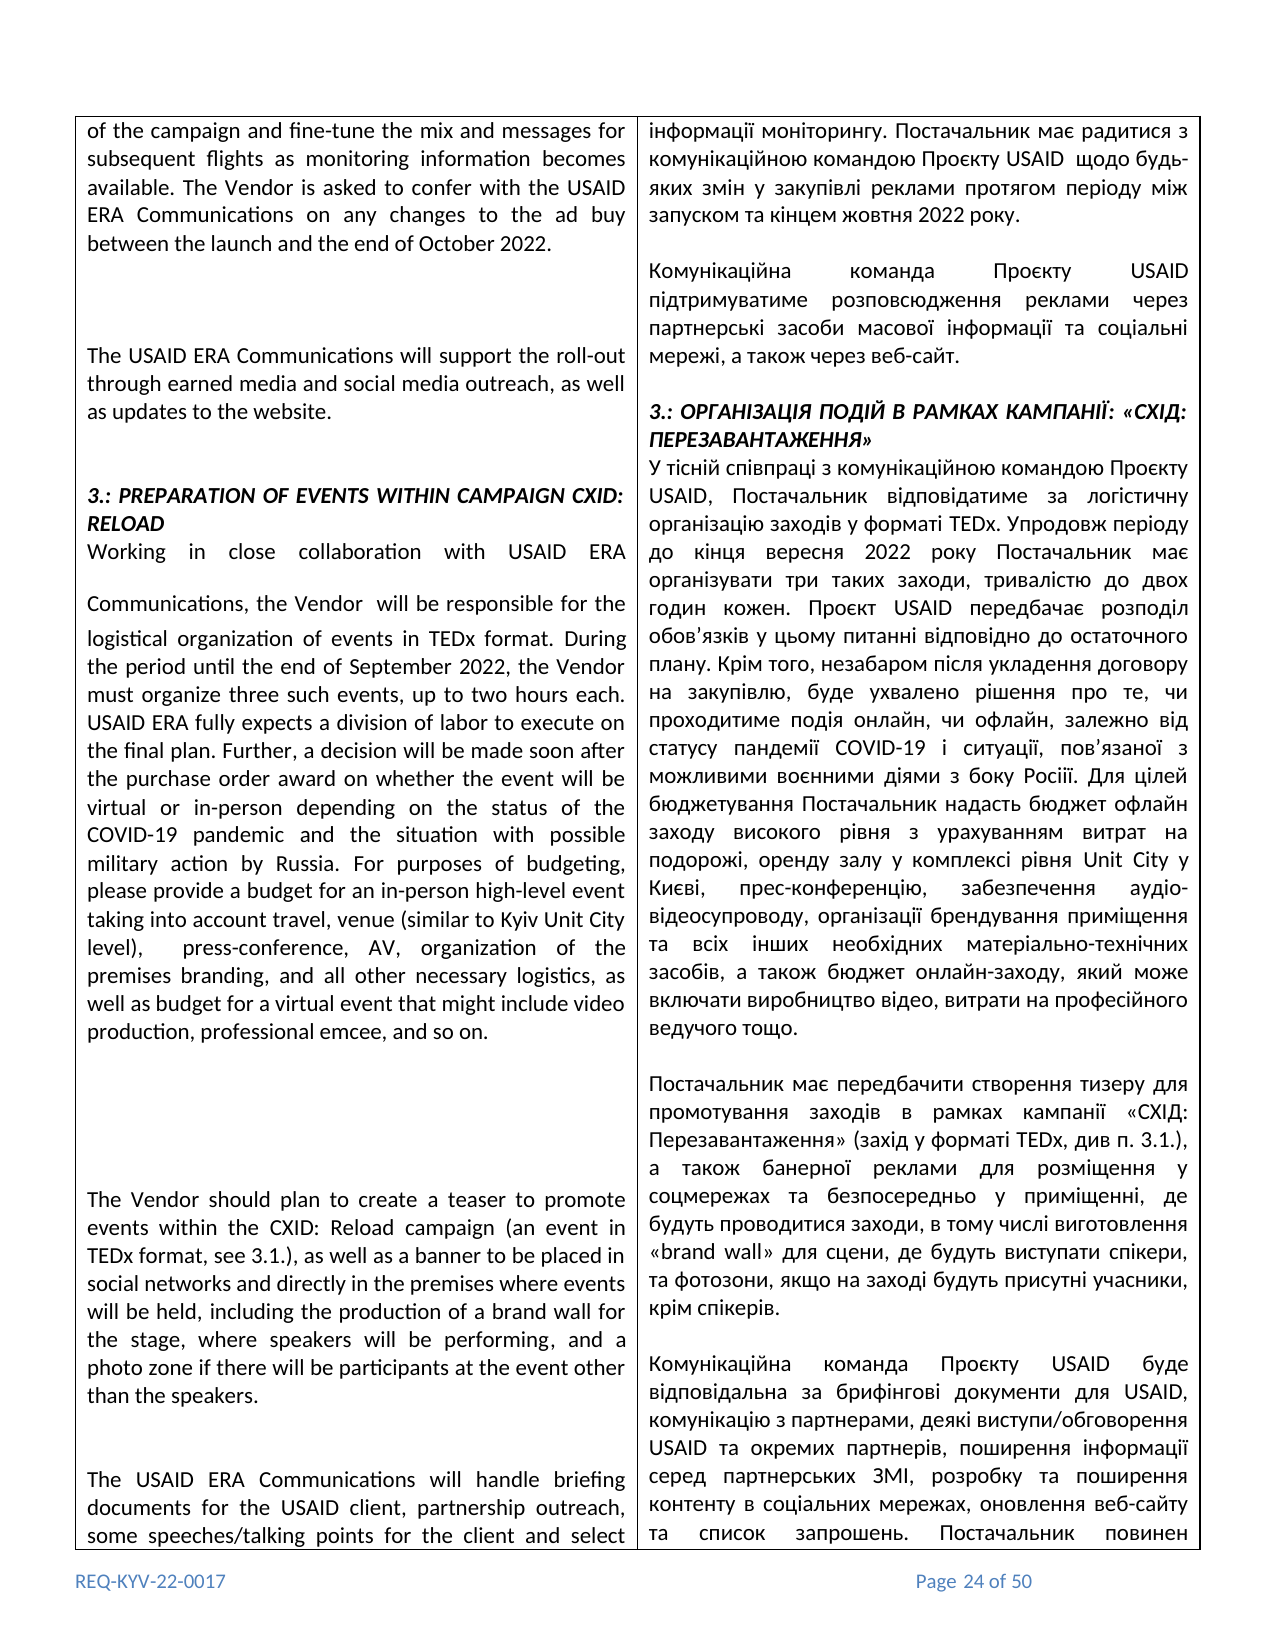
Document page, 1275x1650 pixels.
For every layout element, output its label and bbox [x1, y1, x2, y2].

table_cell [638, 117, 1199, 1549]
table_cell [76, 117, 637, 1549]
